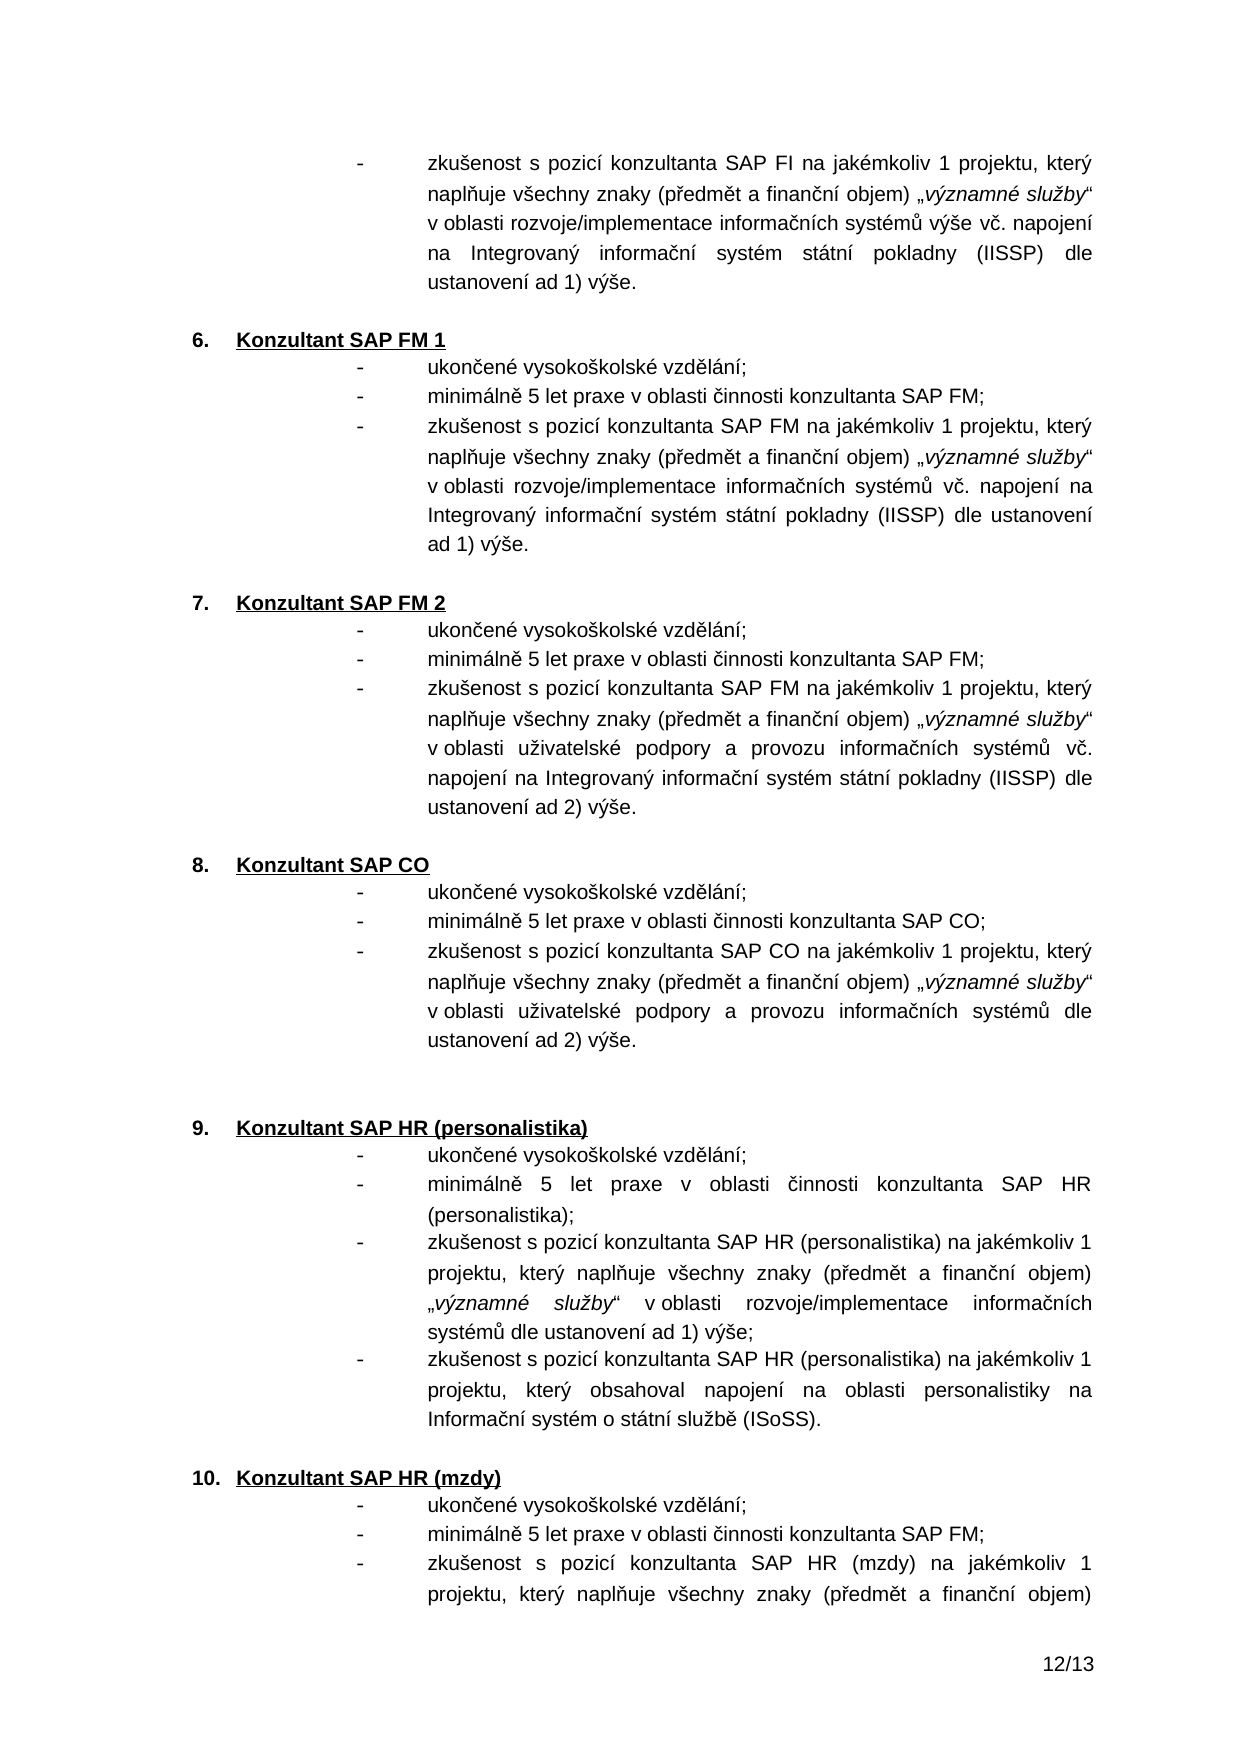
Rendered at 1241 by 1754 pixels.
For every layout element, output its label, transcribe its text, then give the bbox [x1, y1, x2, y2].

list Konzultant SAP FM 2 [192, 585, 1093, 614]
list zkušenost s pozicí konzultanta SAP HR (personalistika) na jakémkoliv 1 projektu, který obsahoval napojení na oblasti personalistiky na Informační systém o státní službě (ISoSS). [354, 1343, 1093, 1431]
list ukončené vysokoškolské vzdělání; [354, 352, 1093, 381]
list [354, 1548, 1093, 1606]
list zkušenost s pozicí konzultanta SAP FI na jakémkoliv 1 projektu, který naplňuje všechny znaky (předmět a finanční objem) „významné služby“ v oblasti rozvoje/implementace informačních systémů výše vč. napojení na Integrovaný informační systém státní pokladny (IISSP) dle ustanovení ad 1) výše. [354, 148, 1093, 293]
list minimálně 5 let praxe v oblasti činnosti konzultanta SAP CO; [354, 906, 1093, 935]
list Konzultant SAP FM 1 [192, 323, 1093, 352]
list zkušenost s pozicí konzultanta SAP FM na jakémkoliv 1 projektu, který naplňuje všechny znaky (předmět a finanční objem) „významné služby“ v oblasti rozvoje/implementace informačních systémů vč. napojení na Integrovaný informační systém státní pokladny (IISSP) dle ustanovení ad 1) výše. [354, 410, 1093, 556]
list Konzultant SAP HR (mzdy) [192, 1460, 1093, 1489]
list minimálně 5 let praxe v oblasti činnosti konzultanta SAP FM; [354, 1518, 1093, 1548]
list zkušenost s pozicí konzultanta SAP FM na jakémkoliv 1 projektu, který naplňuje všechny znaky (předmět a finanční objem) „významné služby“ v oblasti uživatelské podpory a provozu informačních systémů vč. napojení na Integrovaný informační systém státní pokladny (IISSP) dle ustanovení ad 2) výše. [354, 673, 1093, 818]
list minimálně 5 let praxe v oblasti činnosti konzultanta SAP HR (personalistika); [354, 1168, 1093, 1227]
list zkušenost s pozicí konzultanta SAP CO na jakémkoliv 1 projektu, který naplňuje všechny znaky (předmět a finanční objem) „významné služby“ v oblasti uživatelské podpory a provozu informačních systémů dle ustanovení ad 2) výše. [354, 935, 1093, 1052]
list zkušenost s pozicí konzultanta SAP HR (personalistika) na jakémkoliv 1 projektu, který naplňuje všechny znaky (předmět a finanční objem) „významné služby“ v oblasti rozvoje/implementace informačních systémů dle ustanovení ad 1) výše; [354, 1227, 1093, 1343]
list Konzultant SAP HR (personalistika) [192, 1110, 1093, 1139]
list ukončené vysokoškolské vzdělání; [354, 614, 1093, 643]
list ukončené vysokoškolské vzdělání; [354, 1139, 1093, 1168]
list Konzultant SAP CO [192, 848, 1093, 877]
list ukončené vysokoškolské vzdělání; [354, 1489, 1093, 1518]
list minimálně 5 let praxe v oblasti činnosti konzultanta SAP FM; [354, 381, 1093, 410]
list minimálně 5 let praxe v oblasti činnosti konzultanta SAP FM; [354, 643, 1093, 673]
list ukončené vysokoškolské vzdělání; [354, 877, 1093, 906]
